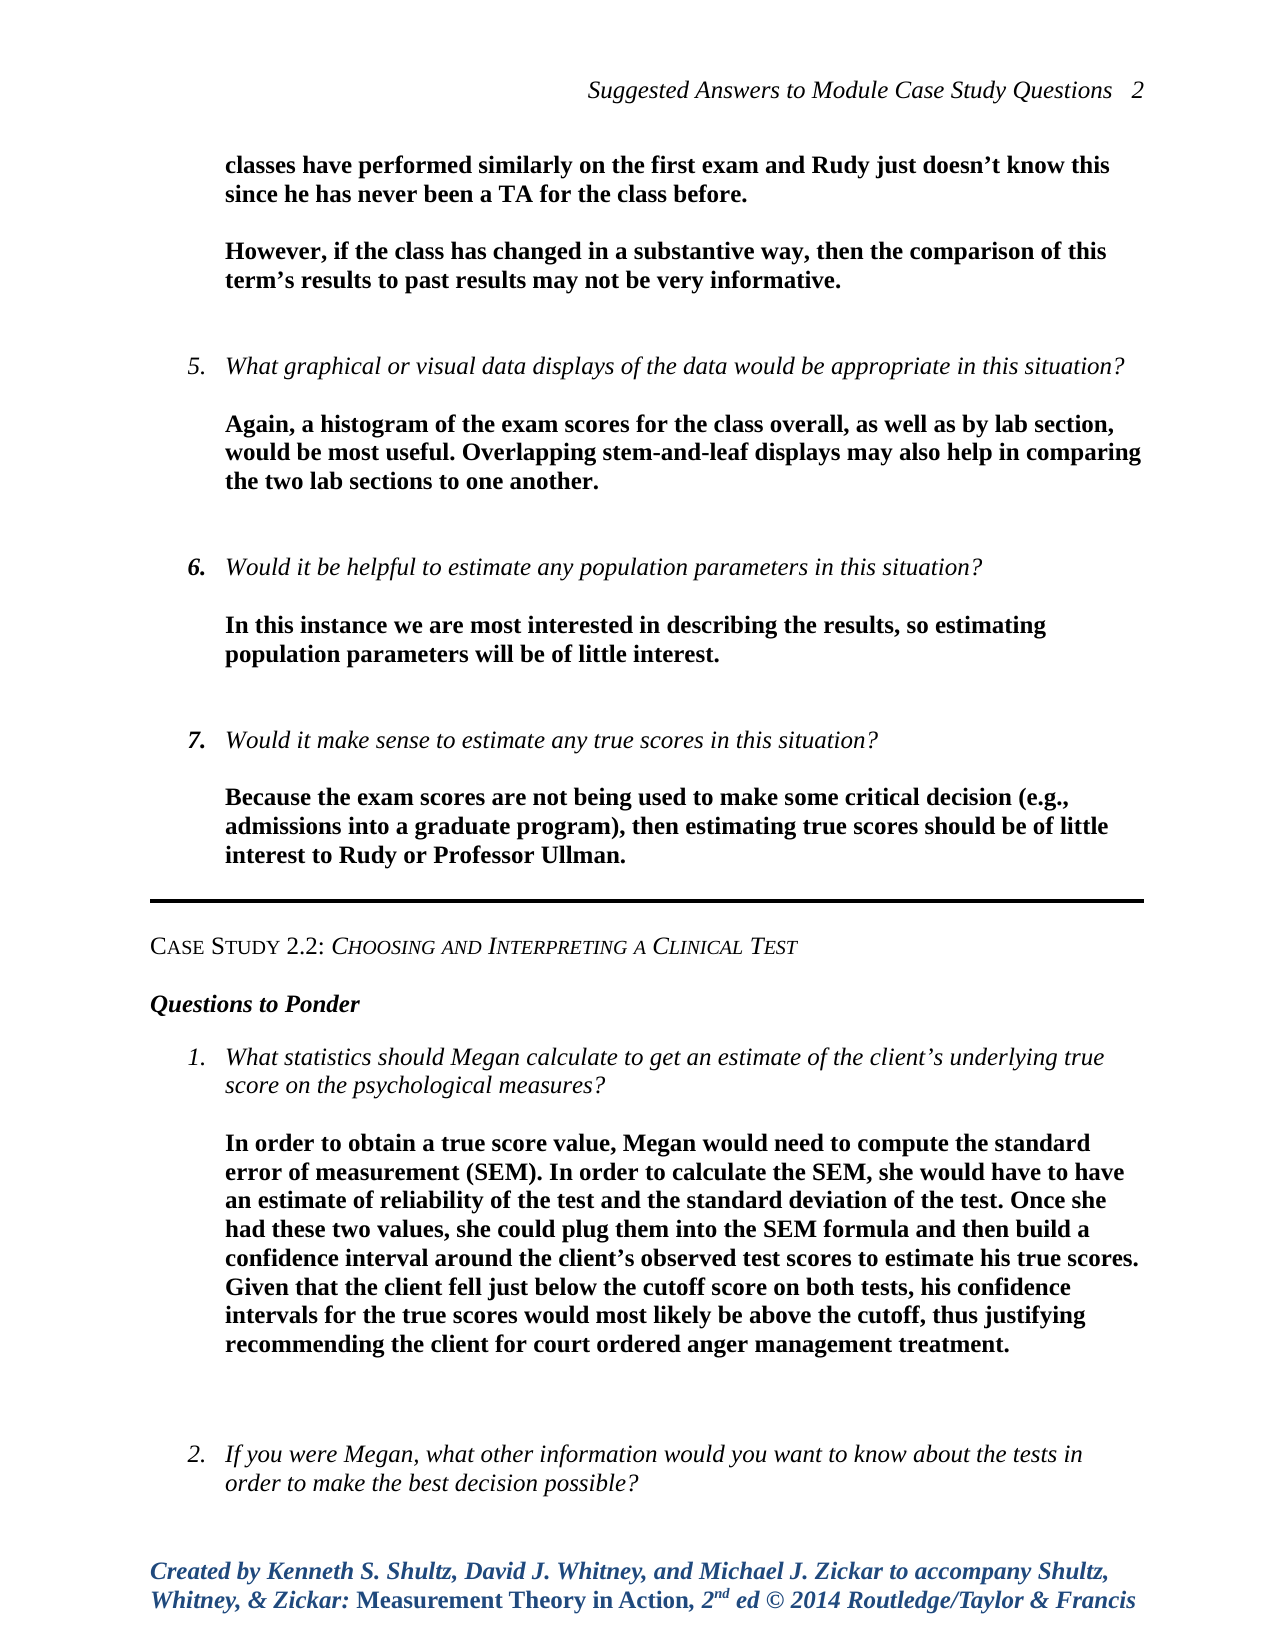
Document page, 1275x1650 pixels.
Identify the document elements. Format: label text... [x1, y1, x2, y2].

list What statistics should Megan calculate to get an estimate of the client’s underlying true score on the psychological measures? [187, 1042, 1144, 1099]
title Would it be helpful to estimate any population parameters in this situation? [187, 552, 1144, 581]
title Case Study 2.2: Choosing and Interpreting a Clinical Test [150, 931, 1144, 960]
title Because the exam scores are not being used to make some critical decision (e.g., admissions into a graduate program), then estimating true scores should be of little interest to Rudy or Professor Ullman. [225, 782, 1144, 869]
title Would it make sense to estimate any true scores in this situation? [187, 725, 1144, 754]
title What graphical or visual data displays of the data would be appropriate in this situation? [187, 351, 1144, 380]
subtitle Questions to Ponder [150, 989, 1144, 1018]
title However, if the class has changed in a substantive way, then the comparison of this term’s results to past results may not be very informative. [225, 236, 1144, 294]
title Again, a histogram of the exam scores for the class overall, as well as by lab section, would be most useful. Overlapping stem-and-leaf displays may also help in comparing the two lab sections to one another. [225, 409, 1144, 495]
title In this instance we are most interested in describing the results, so estimating population parameters will be of little interest. [225, 610, 1144, 667]
text In order to obtain a true score value, Megan would need to compute the standard error of measurement (SEM). In order to calculate the SEM, she would have to have an estimate of reliability of the test and the standard deviation of the test. Once she had these two values, she could plug them into the SEM formula and then build a confidence interval around the client’s observed test scores to estimate his true scores. Given that the client fell just below the cutoff score on both tests, his confidence intervals for the true scores would most likely be above the cutoff, thus justifying recommending the client for court ordered anger management treatment. [225, 1128, 1144, 1358]
list If you were Megan, what other information would you want to know about the tests in order to make the best decision possible? [187, 1439, 1144, 1497]
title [225, 150, 1144, 207]
